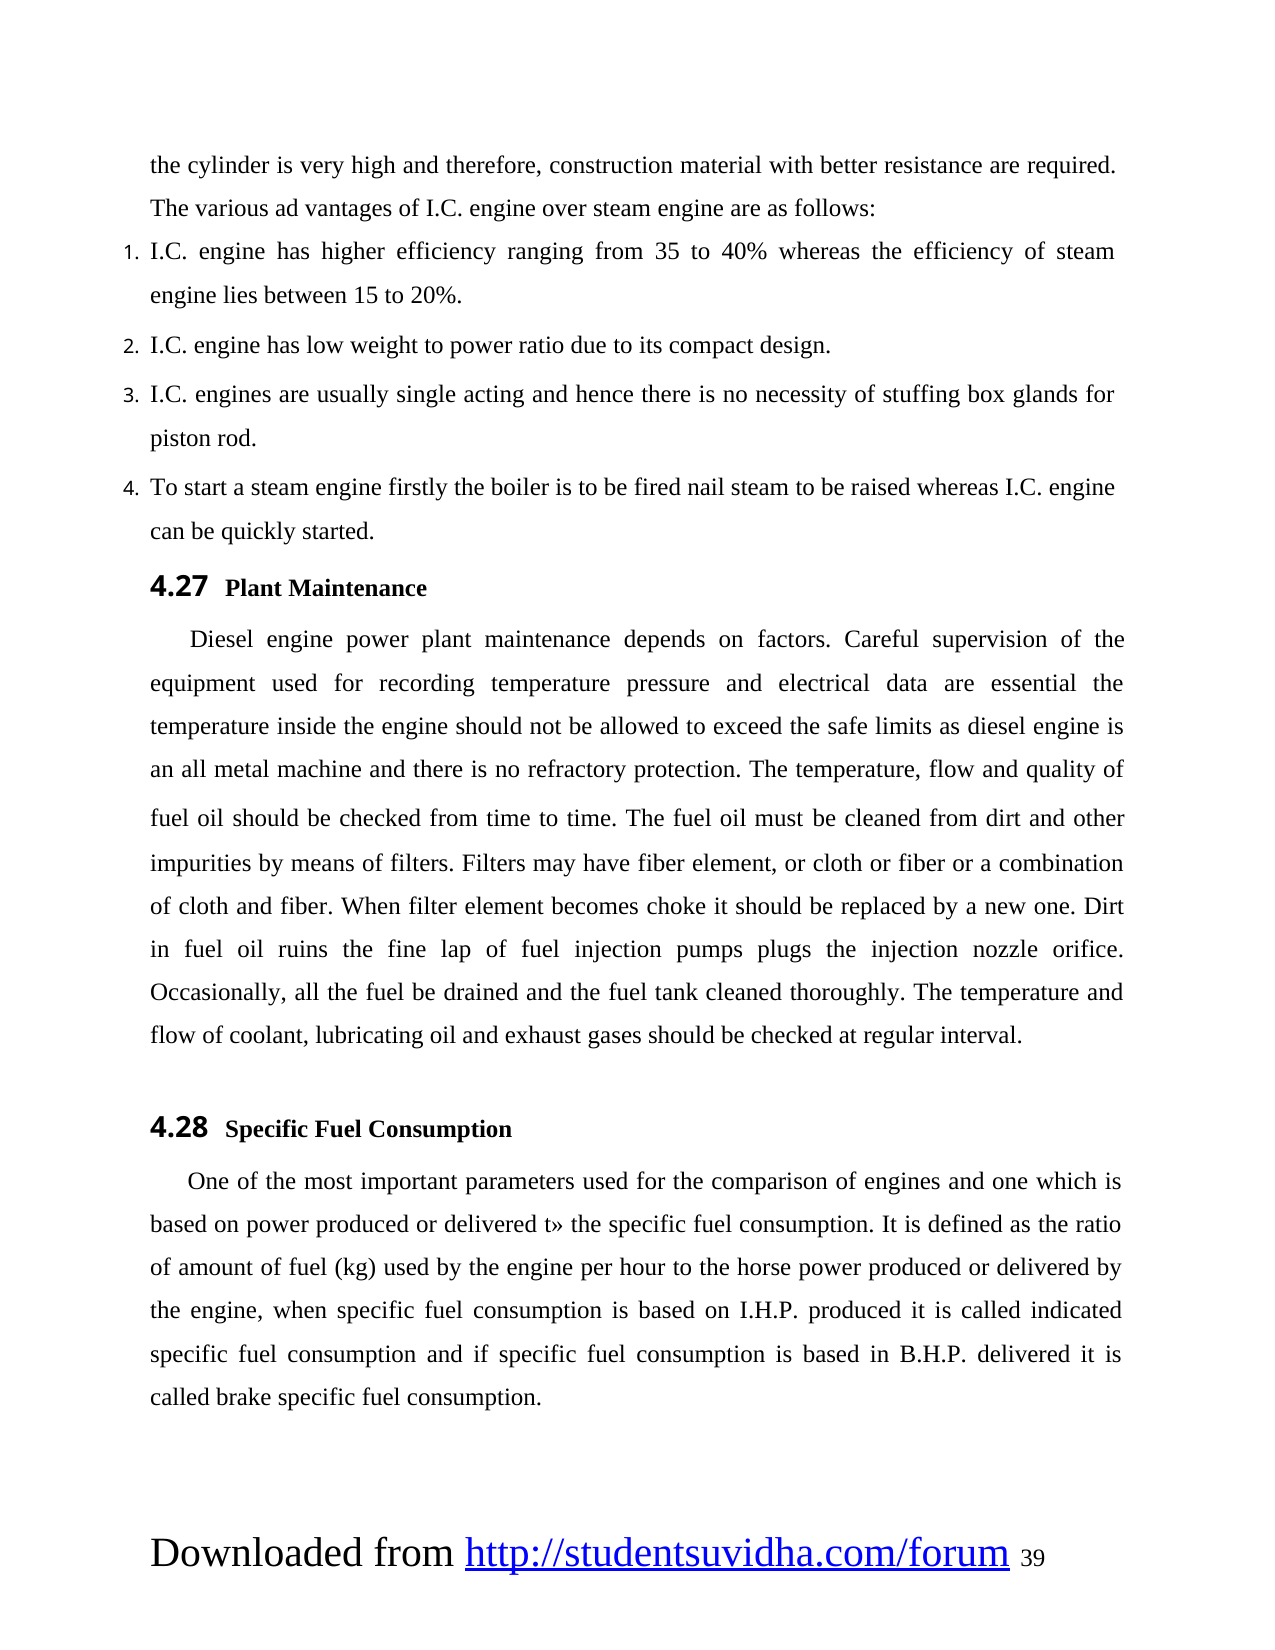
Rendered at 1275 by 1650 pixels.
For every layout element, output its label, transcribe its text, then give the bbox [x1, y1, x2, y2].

subtitle Plant Maintenance [150, 565, 1125, 605]
list I.C. engine has low weight to power ratio due to its compact design. [123, 330, 1117, 359]
list To start a steam engine firstly the boiler is to be fired nail steam to be raised whereas I.C. engine can be quickly started. [123, 472, 1117, 545]
text Diesel engine power plant maintenance depends on factors. Careful supervision of the equipment used for recording temperature pressure and electrical data are essential the temperature inside the engine should not be allowed to exceed the safe limits as diesel engine is an all metal machine and there is no refractory protection. The temperature, flow and quality of fuel oil should be checked from time to time. The fuel oil must be cleaned from dirt and other impurities by means of filters. Filters may have fiber element, or cloth or fiber or a combination of cloth and fiber. When filter element becomes choke it should be replaced by a new one. Dirt in fuel oil ruins the fine lap of fuel injection pumps plugs the injection nozzle orifice. Occasionally, all the fuel be drained and the fuel tank cleaned thoroughly. The temperature and flow of coolant, lubricating oil and exhaust gases should be checked at regular interval. [150, 624, 1125, 1049]
list I.C. engine has higher efficiency ranging from 35 to 40% whereas the efficiency of steam engine lies between 15 to 20%. [123, 236, 1117, 308]
subtitle Specific Fuel Consumption [150, 1107, 1125, 1146]
list I.C. engines are usually single acting and hence there is no necessity of stuffing box glands for piston rod. [123, 379, 1117, 452]
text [150, 150, 1117, 222]
text One of the most important parameters used for the comparison of engines and one which is based on power produced or delivered t» the specific fuel consumption. It is defined as the ratio of amount of fuel (kg) used by the engine per hour to the horse power produced or delivered by the engine, when specific fuel consumption is based on I.H.P. produced it is called indicated specific fuel consumption and if specific fuel consumption is based in B.H.P. delivered it is called brake specific fuel consumption. [150, 1166, 1123, 1411]
